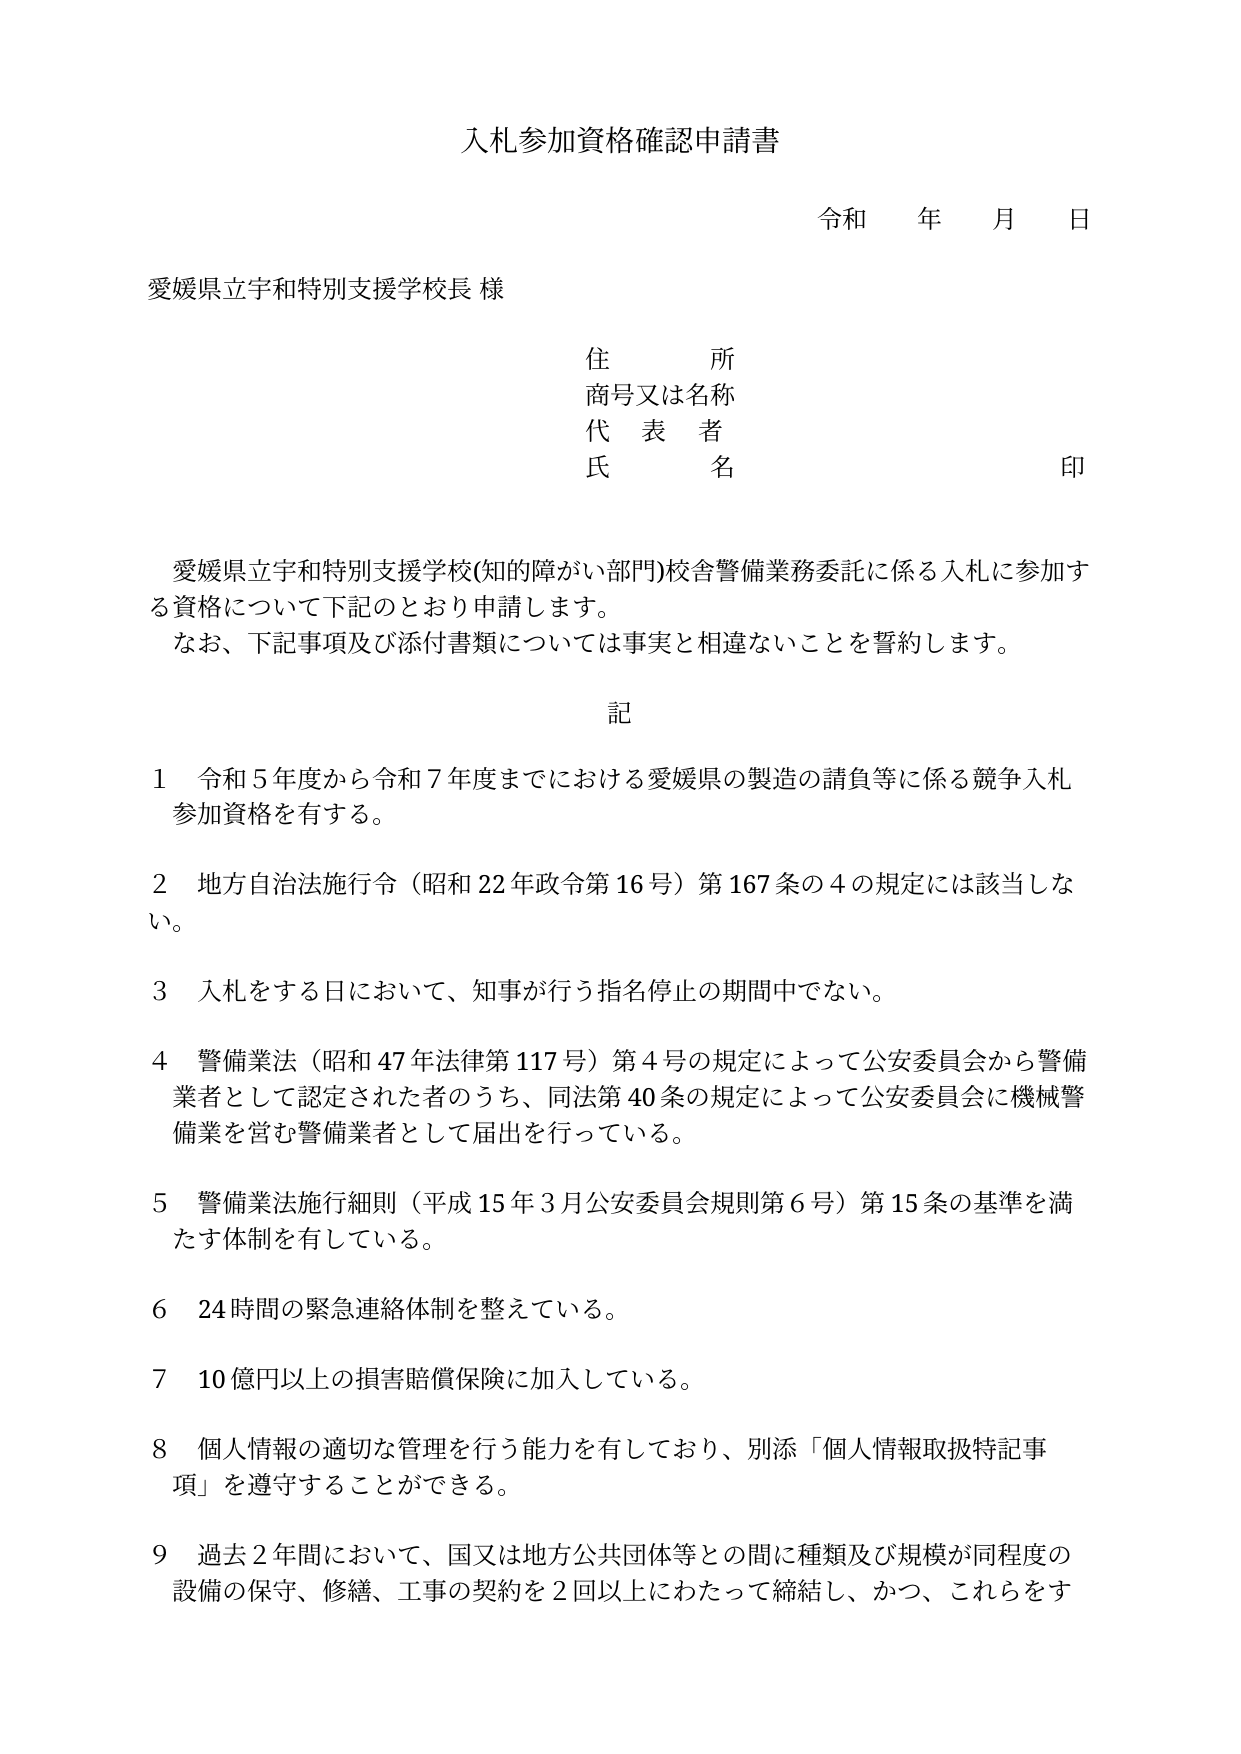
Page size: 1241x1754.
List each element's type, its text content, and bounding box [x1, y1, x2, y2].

text 商号又は名称 [498, 376, 1092, 412]
text ２ 地方自治法施行令（昭和22年政令第16号）第167条の４の規定には該当しない。 [148, 865, 1092, 937]
text 氏 名 印 [498, 447, 1092, 483]
text 入札参加資格確認申請書 [148, 118, 1092, 160]
text ３ 入札をする日において、知事が行う指名停止の期間中でない。 [148, 971, 1092, 1007]
text 愛媛県立宇和特別支援学校長 様 [148, 270, 1092, 306]
text １ 令和５年度から令和７年度までにおける愛媛県の製造の請負等に係る競争入札参加資格を有する。 [148, 759, 1092, 831]
text 愛媛県立宇和特別支援学校(知的障がい部門)校舎警備業務委託に係る入札に参加する資格について下記のとおり申請します。 [148, 552, 1092, 623]
text 代 表 者 [498, 412, 1092, 447]
text ６ 24時間の緊急連絡体制を整えている。 [148, 1289, 1092, 1325]
text ５ 警備業法施行細則（平成15年３月公安委員会規則第６号）第15条の基準を満たす体制を有している。 [148, 1183, 1092, 1255]
text ７ 10億円以上の損害賠償保険に加入している。 [148, 1359, 1092, 1396]
text 住 所 [498, 340, 1092, 376]
text ４ 警備業法（昭和47年法律第117号）第４号の規定によって公安委員会から警備業者として認定された者のうち、同法第40条の規定によって公安委員会に機械警備業を営む警備業者として届出を行っている。 [148, 1041, 1092, 1149]
text 令和 年 月 日 [148, 200, 1092, 236]
text なお、下記事項及び添付書類については事実と相違ないことを誓約します。 [148, 623, 1092, 659]
subtitle 記 [148, 693, 1092, 729]
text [148, 1536, 1092, 1607]
text ８ 個人情報の適切な管理を行う能力を有しており、別添「個人情報取扱特記事項」を遵守することができる。 [148, 1429, 1092, 1501]
